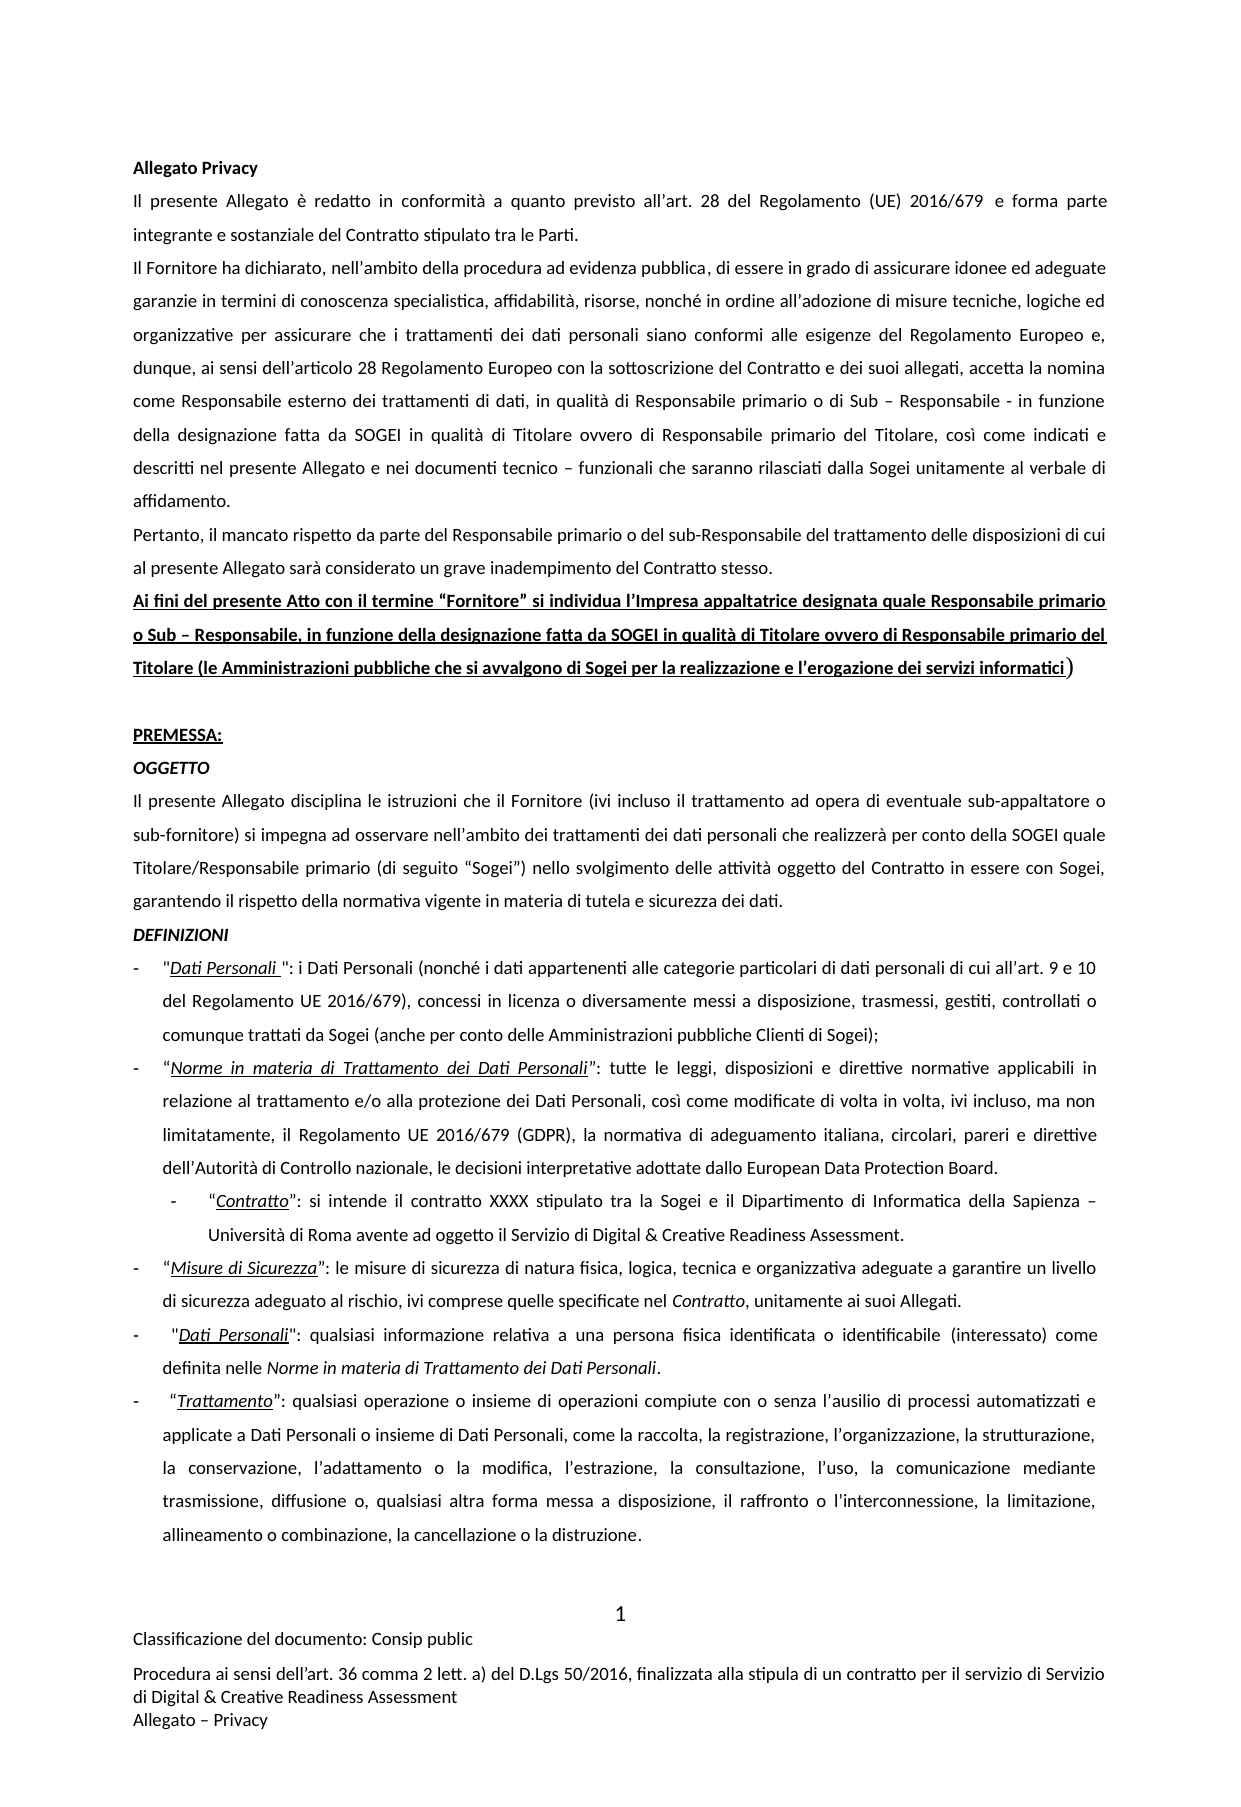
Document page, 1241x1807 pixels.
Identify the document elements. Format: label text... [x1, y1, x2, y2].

text Allegato Privacy [133, 148, 1107, 181]
text DEFINIZIONI [133, 914, 1107, 948]
list “Misure di Sicurezza”: le misure di sicurezza di natura fisica, logica, tecnica e organizzativa adeguate a garantire un livello di sicurezza adeguato al rischio, ivi comprese quelle specificate nel Contratto, unitamente ai suoi Allegati. [133, 1248, 1098, 1314]
text Ai fini del presente Atto con il termine “Fornitore” si individua l’Impresa appaltatrice designata quale Responsabile primario o Sub – Responsabile, in funzione della designazione fatta da SOGEI in qualità di Titolare ovvero di Responsabile primario del Titolare (le Amministrazioni pubbliche che si avvalgono di Sogei per la realizzazione e l’erogazione dei servizi informatici) [133, 610, 1107, 642]
text Il presente Allegato è redatto in conformità a quanto previsto all’art. 28 del Regolamento (UE) 2016/679 e forma parte integrante e sostanziale del Contratto stipulato tra le Parti. [133, 181, 1107, 248]
text OGGETTO [133, 748, 1107, 781]
list "Dati Personali": qualsiasi informazione relativa a una persona fisica identificata o identificabile (interessato) come definita nelle Norme in materia di Trattamento dei Dati Personali. [133, 1314, 1098, 1381]
text Ai fini del presente Atto con il termine “Fornitore” si individua l’Impresa appaltatrice designata quale Responsabile primario o Sub – Responsabile, in funzione della designazione fatta da SOGEI in qualità di Titolare ovvero di Responsabile primario del Titolare (le Amministrazioni pubbliche che si avvalgono di Sogei per la realizzazione e l’erogazione dei servizi informatici) [133, 644, 1107, 681]
list “Trattamento”: qualsiasi operazione o insieme di operazioni compiute con o senza l’ausilio di processi automatizzati e applicate a Dati Personali o insieme di Dati Personali, come la raccolta, la registrazione, l’organizzazione, la strutturazione, la conservazione, l’adattamento o la modifica, l’estrazione, la consultazione, l’uso, la comunicazione mediante trasmissione, diffusione o, qualsiasi altra forma messa a disposizione, il raffronto o l’interconnessione, la limitazione, allineamento o combinazione, la cancellazione o la distruzione. [133, 1381, 1098, 1548]
list “Contratto”: si intende il contratto XXXX stipulato tra la Sogei e il Dipartimento di Informatica della Sapienza – Università di Roma avente ad oggetto il Servizio di Digital & Creative Readiness Assessment. [170, 1181, 1098, 1248]
text PREMESSA: [133, 714, 1107, 748]
text Ai fini del presente Atto con il termine “Fornitore” si individua l’Impresa appaltatrice designata quale Responsabile primario o Sub – Responsabile, in funzione della designazione fatta da SOGEI in qualità di Titolare ovvero di Responsabile primario del Titolare (le Amministrazioni pubbliche che si avvalgono di Sogei per la realizzazione e l’erogazione dei servizi informatici) [133, 581, 1107, 609]
text Il presente Allegato disciplina le istruzioni che il Fornitore (ivi incluso il trattamento ad opera di eventuale sub-appaltatore o sub-fornitore) si impegna ad osservare nell’ambito dei trattamenti dei dati personali che realizzerà per conto della SOGEI quale Titolare/Responsabile primario (di seguito “Sogei”) nello svolgimento delle attività oggetto del Contratto in essere con Sogei, garantendo il rispetto della normativa vigente in materia di tutela e sicurezza dei dati. [133, 781, 1107, 914]
text Pertanto, il mancato rispetto da parte del Responsabile primario o del sub-Responsabile del trattamento delle disposizioni di cui al presente Allegato sarà considerato un grave inadempimento del Contratto stesso. [133, 514, 1107, 581]
list "Dati Personali ": i Dati Personali (nonché i dati appartenenti alle categorie particolari di dati personali di cui all’art. 9 e 10 del Regolamento UE 2016/679), concessi in licenza o diversamente messi a disposizione, trasmessi, gestiti, controllati o comunque trattati da Sogei (anche per conto delle Amministrazioni pubbliche Clienti di Sogei); [133, 948, 1098, 1048]
text Il Fornitore ha dichiarato, nell’ambito della procedura ad evidenza pubblica, di essere in grado di assicurare idonee ed adeguate garanzie in termini di conoscenza specialistica, affidabilità, risorse, nonché in ordine all’adozione di misure tecniche, logiche ed organizzative per assicurare che i trattamenti dei dati personali siano conformi alle esigenze del Regolamento Europeo e, dunque, ai sensi dell’articolo 28 Regolamento Europeo con la sottoscrizione del Contratto e dei suoi allegati, accetta la nomina come Responsabile esterno dei trattamenti di dati, in qualità di Responsabile primario o di Sub – Responsabile - in funzione della designazione fatta da SOGEI in qualità di Titolare ovvero di Responsabile primario del Titolare, così come indicati e descritti nel presente Allegato e nei documenti tecnico – funzionali che saranno rilasciati dalla Sogei unitamente al verbale di affidamento. [133, 248, 1107, 514]
list “Norme in materia di Trattamento dei Dati Personali”: tutte le leggi, disposizioni e direttive normative applicabili in relazione al trattamento e/o alla protezione dei Dati Personali, così come modificate di volta in volta, ivi incluso, ma non limitatamente, il Regolamento UE 2016/679 (GDPR), la normativa di adeguamento italiana, circolari, pareri e direttive dell’Autorità di Controllo nazionale, le decisioni interpretative adottate dallo European Data Protection Board. [133, 1048, 1098, 1181]
